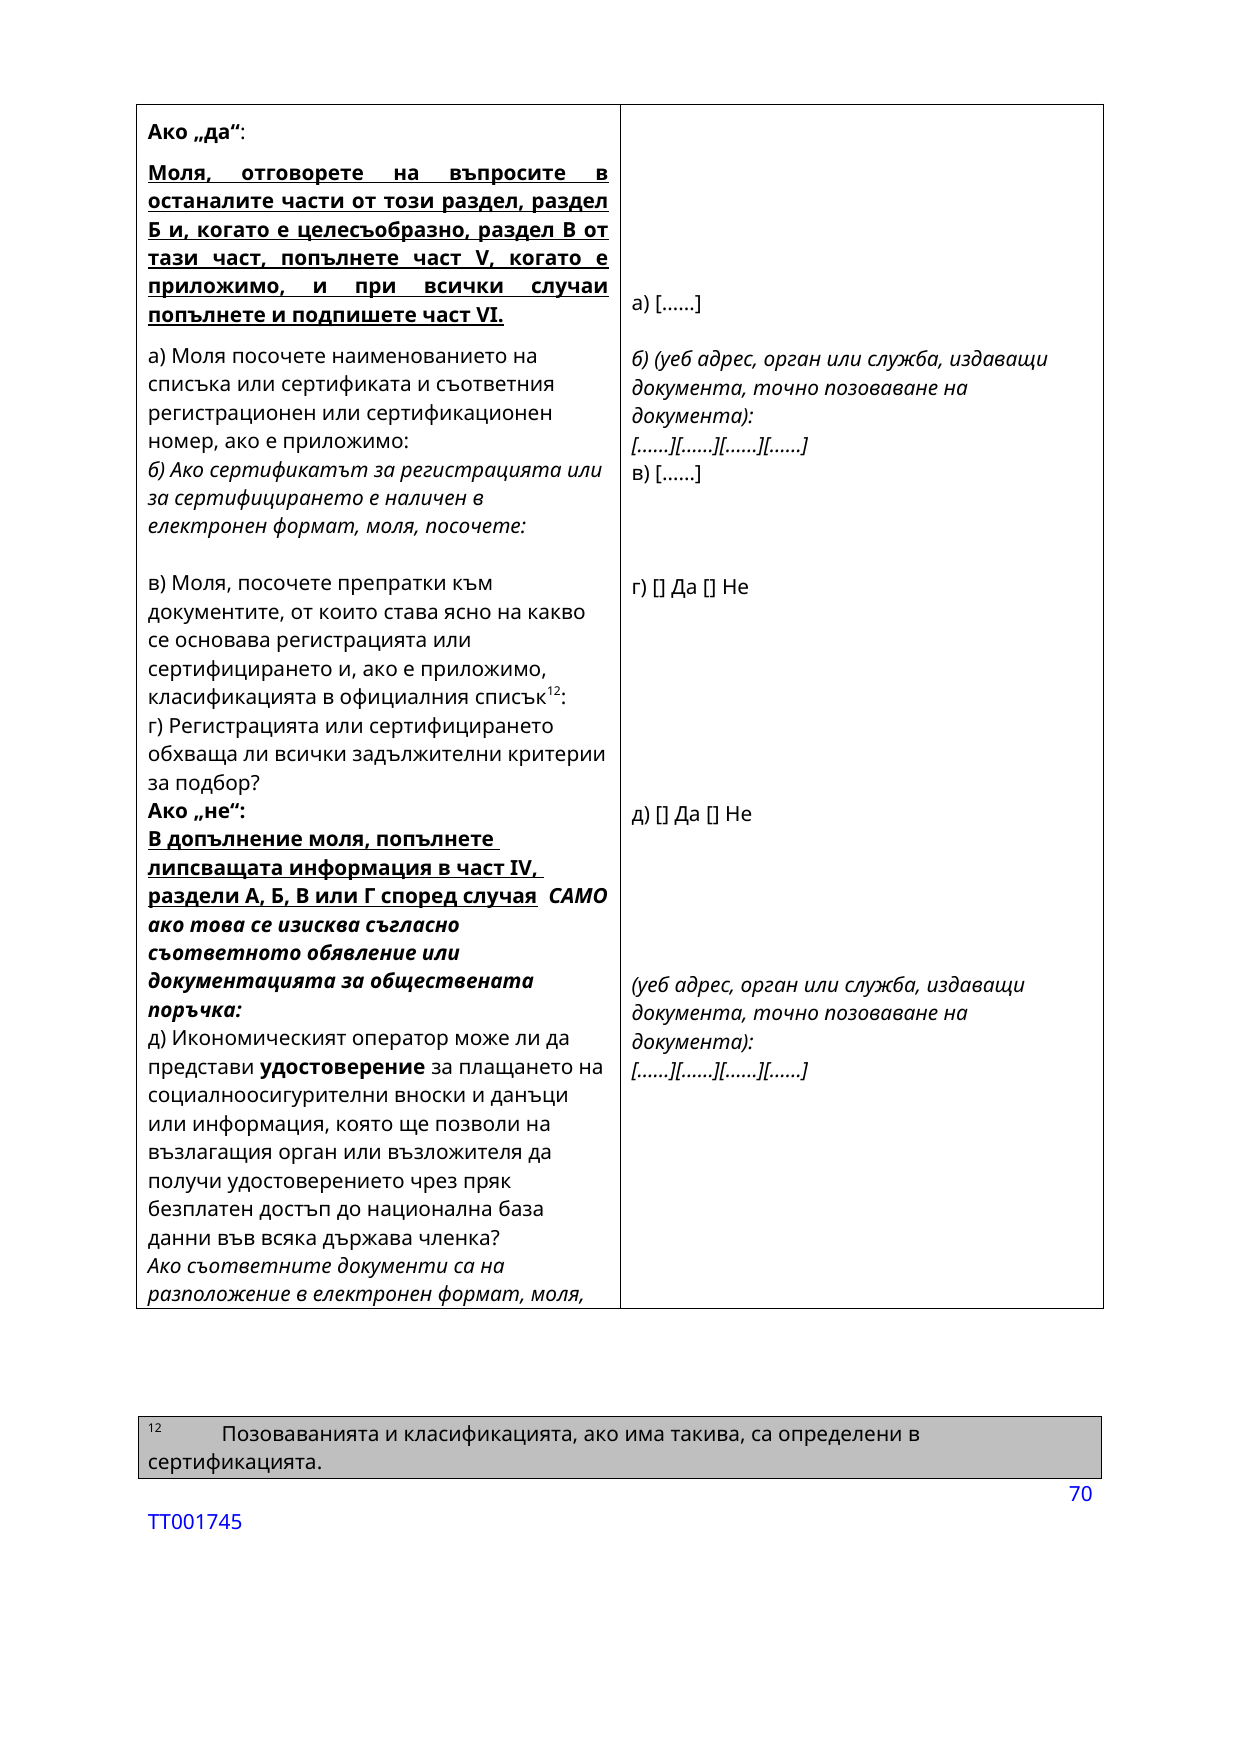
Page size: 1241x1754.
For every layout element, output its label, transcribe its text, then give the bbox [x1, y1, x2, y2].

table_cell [621, 105, 1103, 1308]
